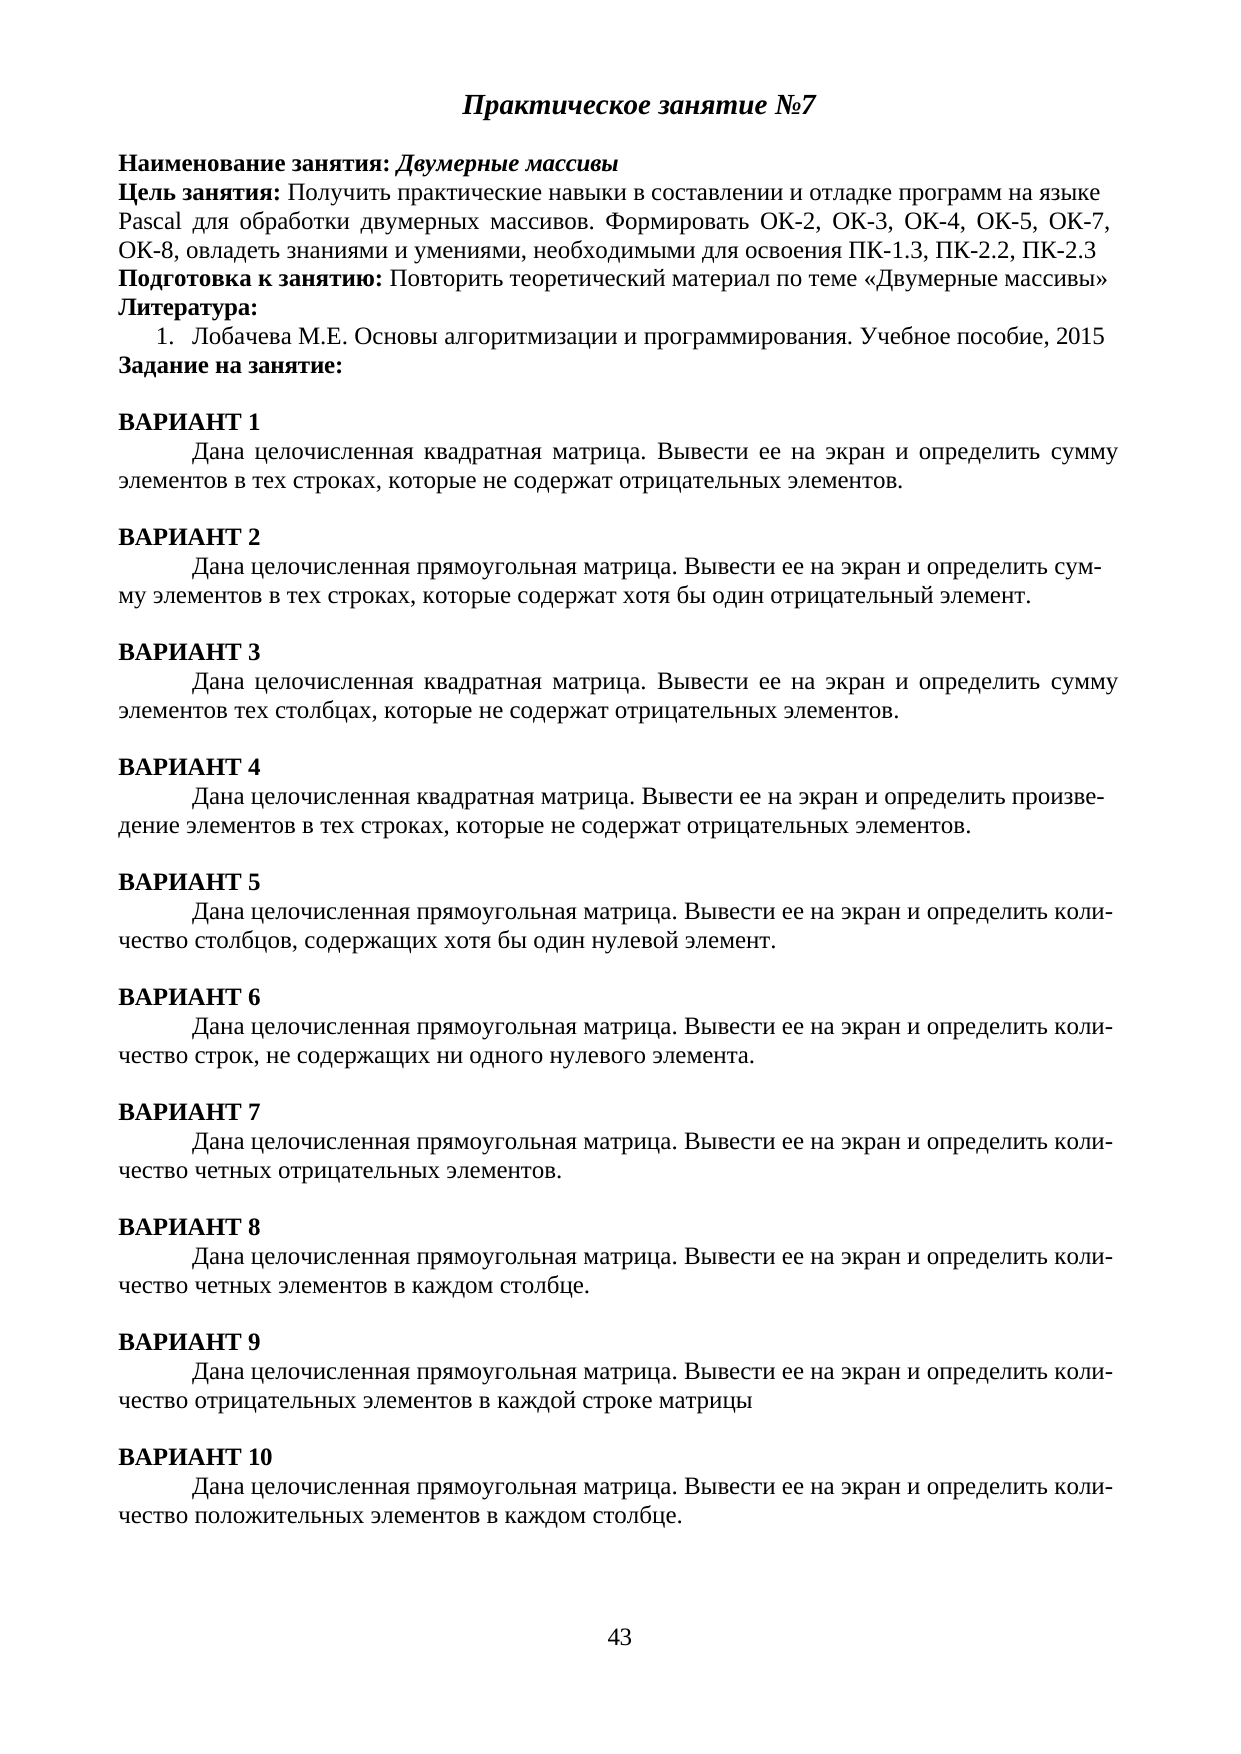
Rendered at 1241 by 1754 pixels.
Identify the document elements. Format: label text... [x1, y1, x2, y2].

subtitle ВАРИАНТ 9 [118, 1328, 1152, 1356]
subtitle ВАРИАНТ 7 [118, 1098, 1152, 1126]
text Дана целочисленная прямоугольная матрица. Вывести ее на экран и определить коли- чество четных элементов в каждом столбце. [118, 1241, 1152, 1299]
subtitle ВАРИАНТ 2 [118, 523, 1152, 551]
text Дана целочисленная квадратная матрица. Вывести ее на экран и определить сумму элементов в тех строках, которые не содержат отрицательных элементов. [118, 436, 1152, 494]
text Дана целочисленная прямоугольная матрица. Вывести ее на экран и определить коли- чество строк, не содержащих ни одного нулевого элемента. [118, 1011, 1152, 1069]
text Дана целочисленная квадратная матрица. Вывести ее на экран и определить произве- дение элементов в тех строках, которые не содержат отрицательных элементов. [118, 781, 1152, 839]
list Лобачева М.Е. Основы алгоритмизации и программирования. Учебное пособие, 2015 [156, 321, 1152, 350]
text Практическое занятие №7 [126, 87, 1152, 120]
text Цель занятия: Получить практические навыки в составлении и отладке программ на языке Pascal для обработки двумерных массивов. Формировать ОК-2, ОК-3, ОК-4, ОК-5, ОК-7, ОК-8, овладеть знаниями и умениями, необходимыми для освоения ПК-1.3, ПК-2.2, ПК-2.3 Подготовка к занятию: Повторить теоретический материал по теме «Двумерные массивы» Литература: [118, 177, 1123, 321]
text Дана целочисленная квадратная матрица. Вывести ее на экран и определить сумму элементов тех столбцах, которые не содержат отрицательных элементов. [118, 666, 1152, 724]
text Наименование занятия: Двумерные массивы [118, 149, 1152, 177]
text Дана целочисленная прямоугольная матрица. Вывести ее на экран и определить коли- чество столбцов, содержащих хотя бы один нулевой элемент. [118, 896, 1152, 954]
text Дана целочисленная прямоугольная матрица. Вывести ее на экран и определить сум- му элементов в тех строках, которые содержат хотя бы один отрицательный элемент. [118, 551, 1120, 609]
subtitle ВАРИАНТ 5 [118, 868, 1152, 896]
subtitle ВАРИАНТ 10 [118, 1443, 1152, 1471]
text Дана целочисленная прямоугольная матрица. Вывести ее на экран и определить коли- чество положительных элементов в каждом столбце. [118, 1471, 1152, 1529]
subtitle ВАРИАНТ 4 [118, 753, 1152, 781]
subtitle ВАРИАНТ 3 [118, 638, 1152, 666]
subtitle ВАРИАНТ 1 [118, 408, 1152, 436]
text Дана целочисленная прямоугольная матрица. Вывести ее на экран и определить коли- чество отрицательных элементов в каждой строке матрицы [118, 1356, 1152, 1414]
text Дана целочисленная прямоугольная матрица. Вывести ее на экран и определить коли- чество четных отрицательных элементов. [118, 1126, 1152, 1184]
subtitle ВАРИАНТ 8 [118, 1213, 1152, 1241]
text Задание на занятие: [118, 350, 1152, 379]
subtitle ВАРИАНТ 6 [118, 983, 1152, 1011]
